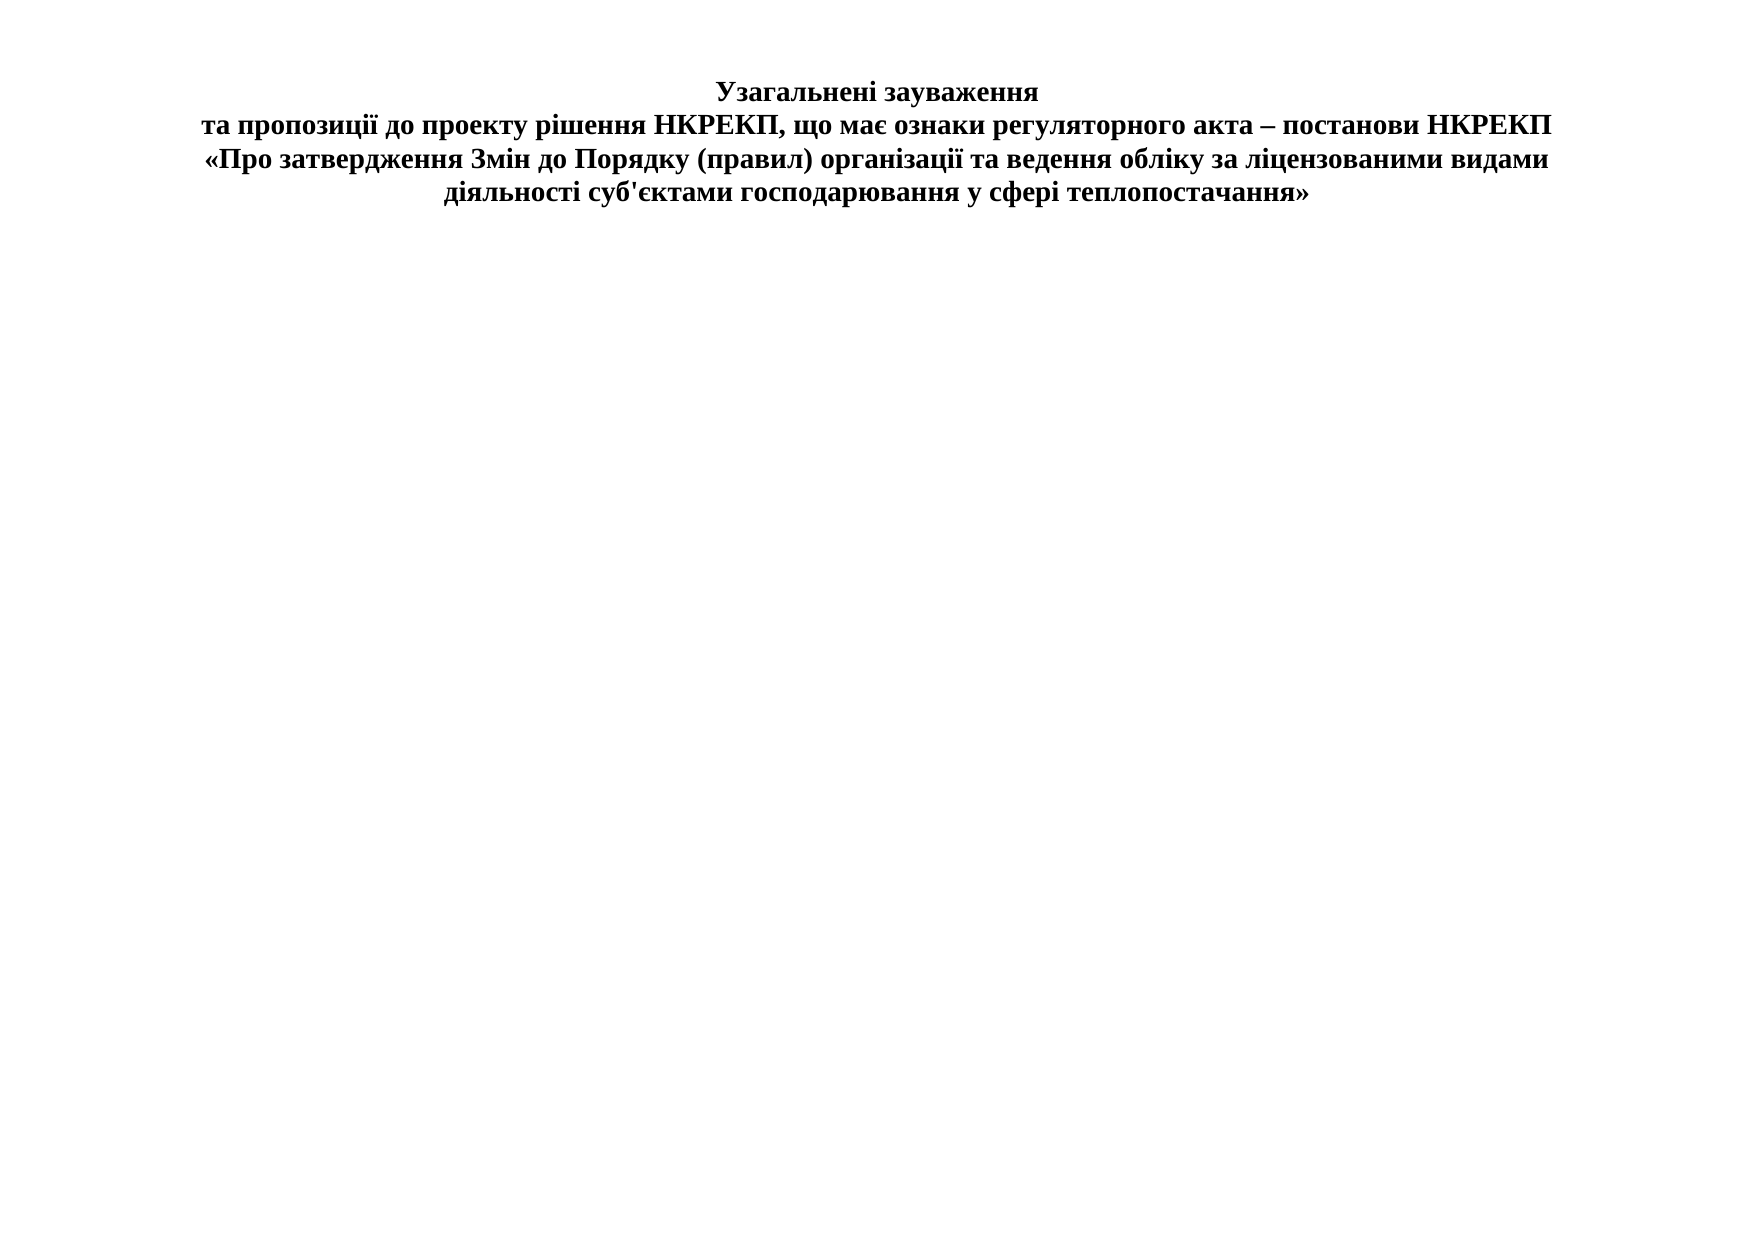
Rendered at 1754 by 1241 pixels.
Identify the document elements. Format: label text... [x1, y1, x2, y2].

text та пропозиції до проекту рішення НКРЕКП, що має ознаки регуляторного акта – постанови НКРЕКП [88, 107, 1665, 141]
text «Про затвердження Змін до Порядку (правил) організації та ведення обліку за ліцензованими видами діяльності суб'єктами господарювання у сфері теплопостачання» [135, 141, 1618, 208]
text Узагальнені зауваження [88, 74, 1665, 107]
